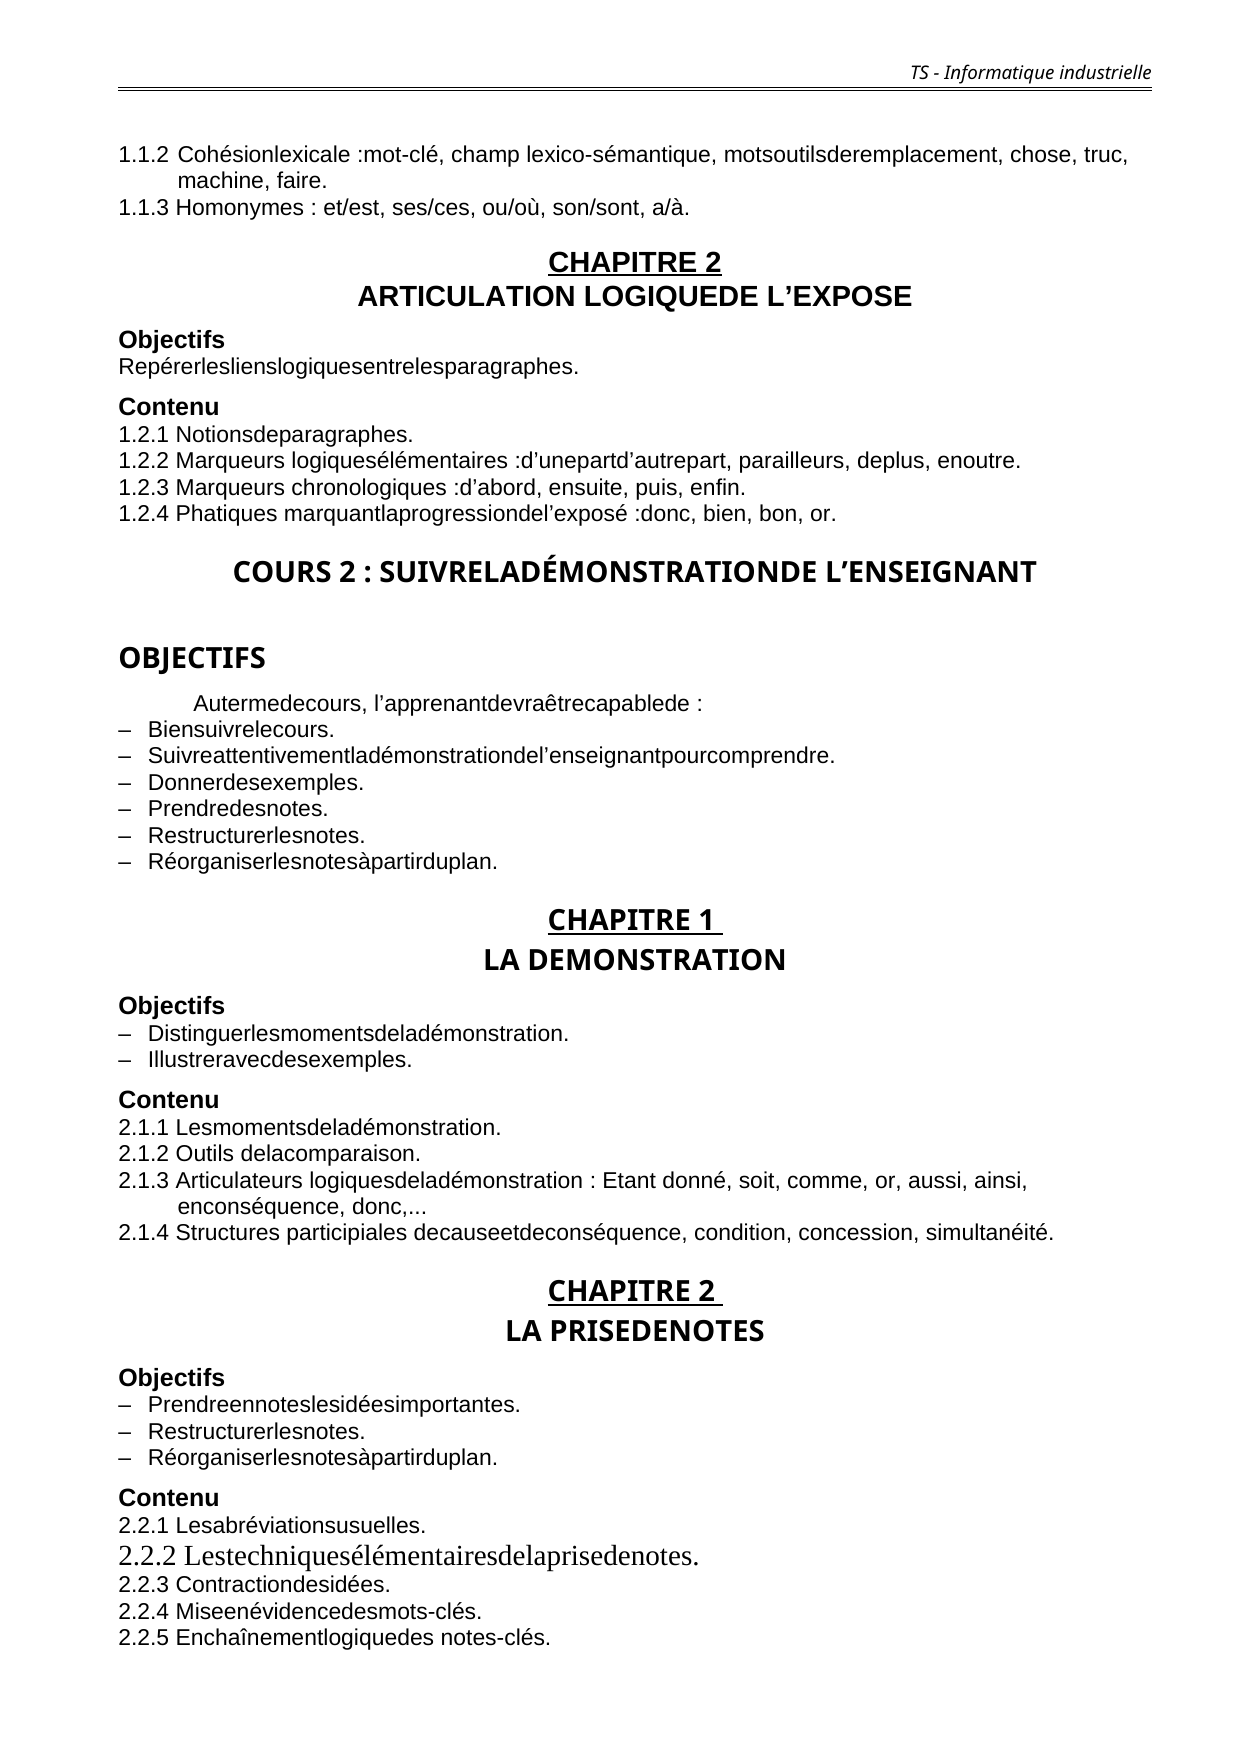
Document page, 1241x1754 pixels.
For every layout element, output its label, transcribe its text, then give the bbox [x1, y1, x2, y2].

title 1 LA [118, 899, 1152, 979]
text 2.2.4 [118, 1598, 1152, 1624]
text 1.2.4 Phatiques , , , [118, 500, 1152, 526]
text 1.2.2 Marqueurs , , , [118, 447, 1152, 474]
text – [118, 795, 1152, 822]
text 1.2.3 Marqueurs , , , [118, 474, 1152, 500]
text 2.2.1 [118, 1512, 1152, 1538]
text – [118, 1020, 1152, 1046]
text 1.2.1 [118, 421, 1152, 447]
text 2.2.2 [118, 1538, 1152, 1571]
title 2 : L’ENSEIGNANT [118, 551, 1152, 591]
text – [118, 769, 1152, 795]
text 1.1.3 Homonymes : et/est, ses/ces, ou/où, son/sont, a/à. [118, 194, 1152, 220]
text – [118, 1391, 1152, 1418]
text 2.1.3 Articulateurs Etant , , , , , , , ,... [118, 1167, 1152, 1219]
text – [118, 1444, 1152, 1470]
text – [118, 742, 1152, 769]
text – [118, 1418, 1152, 1444]
text – [118, 848, 1152, 874]
title 2 LA [118, 1271, 1152, 1350]
text 2.1.2 Outils [118, 1140, 1152, 1167]
text – [118, 822, 1152, 848]
text – [118, 1046, 1152, 1073]
text , [118, 690, 1152, 716]
text 2.1.4 Structures participiales , , , [118, 1219, 1152, 1246]
title 2 ARTICULATION L’EXPOSE [118, 245, 1152, 312]
text 1.1.2 , lexico-sémantique, , , , , [118, 141, 1152, 194]
text 2.1.1 [118, 1114, 1152, 1140]
text – [118, 716, 1152, 742]
text 2.2.5 notes-clés. [118, 1624, 1152, 1651]
text 2.2.3 [118, 1571, 1152, 1598]
subtitle Objectifs [118, 638, 1152, 677]
